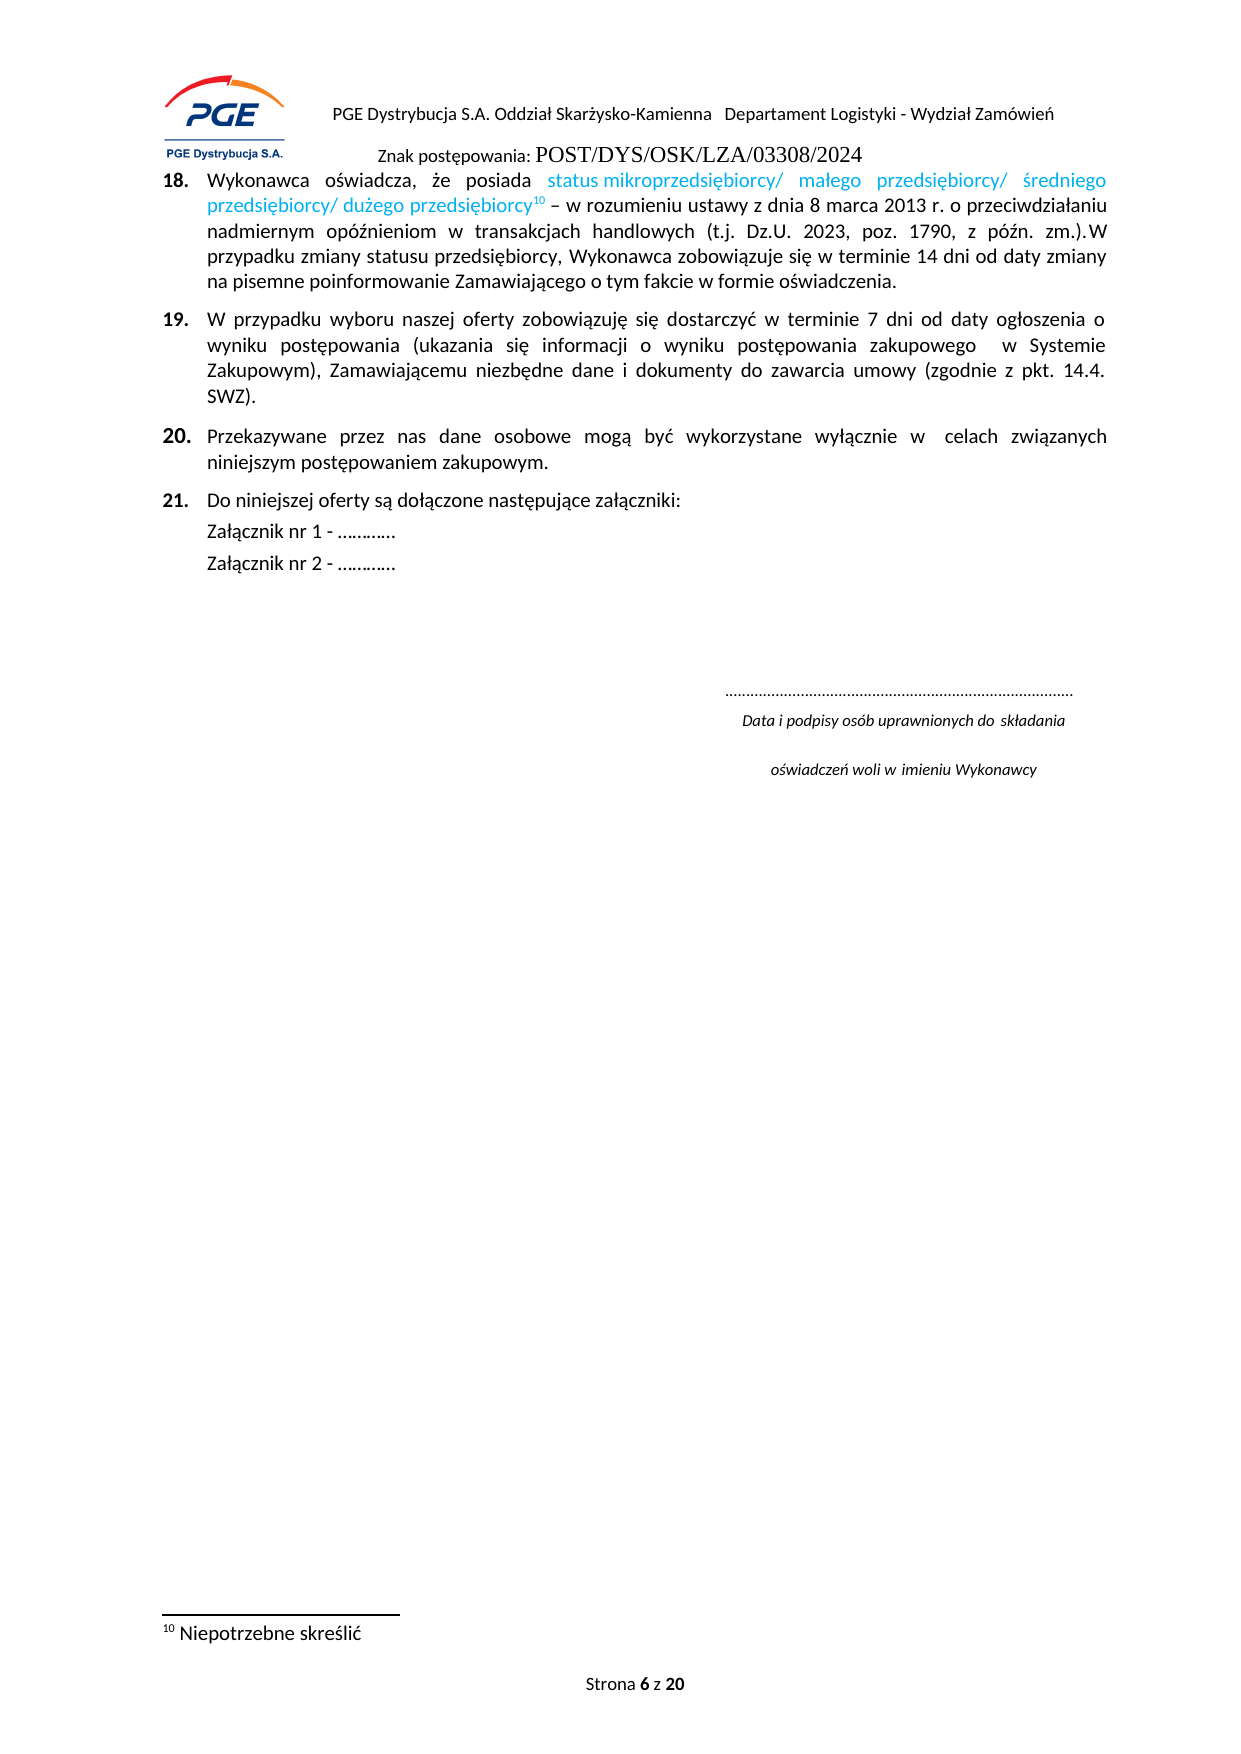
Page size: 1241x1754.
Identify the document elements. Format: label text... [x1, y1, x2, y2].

text Załącznik nr 2 - ………… [162, 550, 1107, 576]
text oświadczeń woli w imieniu Wykonawcy [709, 759, 1100, 779]
text Załącznik nr 1 - ………… [162, 518, 1107, 544]
list W przypadku wyboru naszej oferty zobowiązuję się dostarczyć w terminie 7 dni od daty ogłoszenia o wyniku postępowania (ukazania się informacji o wyniku postępowania zakupowego w Systemie Zakupowym), Zamawiającemu niezbędne dane i dokumenty do zawarcia umowy (zgodnie z pkt. 14.4. SWZ). [162, 307, 1107, 408]
picture [539, 196, 545, 204]
list Wykonawca oświadcza, że posiada status mikroprzedsiębiorcy/ małego przedsiębiorcy/ średniego przedsiębiorcy/ dużego przedsiębiorcy – w rozumieniu ustawy z dnia 8 marca 2013 r. o przeciwdziałaniu nadmiernym opóźnieniom w transakcjach handlowych (t.j. Dz.U. 2023, poz. 1790, z późn. zm.).W przypadku zmiany statusu przedsiębiorcy, Wykonawca zobowiązuje się w terminie 14 dni od daty zmiany na pisemne poinformowanie Zamawiającego o tym fakcie w formie oświadczenia. [162, 167, 1107, 294]
picture [162, 73, 287, 162]
list Do niniejszej oferty są dołączone następujące załączniki: [162, 487, 1107, 512]
text Data i podpisy osób uprawnionych do składania [709, 710, 1100, 730]
list Przekazywane przez nas dane osobowe mogą być wykorzystane wyłącznie w celach związanych niniejszym postępowaniem zakupowym. [162, 421, 1107, 474]
text ................................................................................... [651, 677, 1211, 702]
